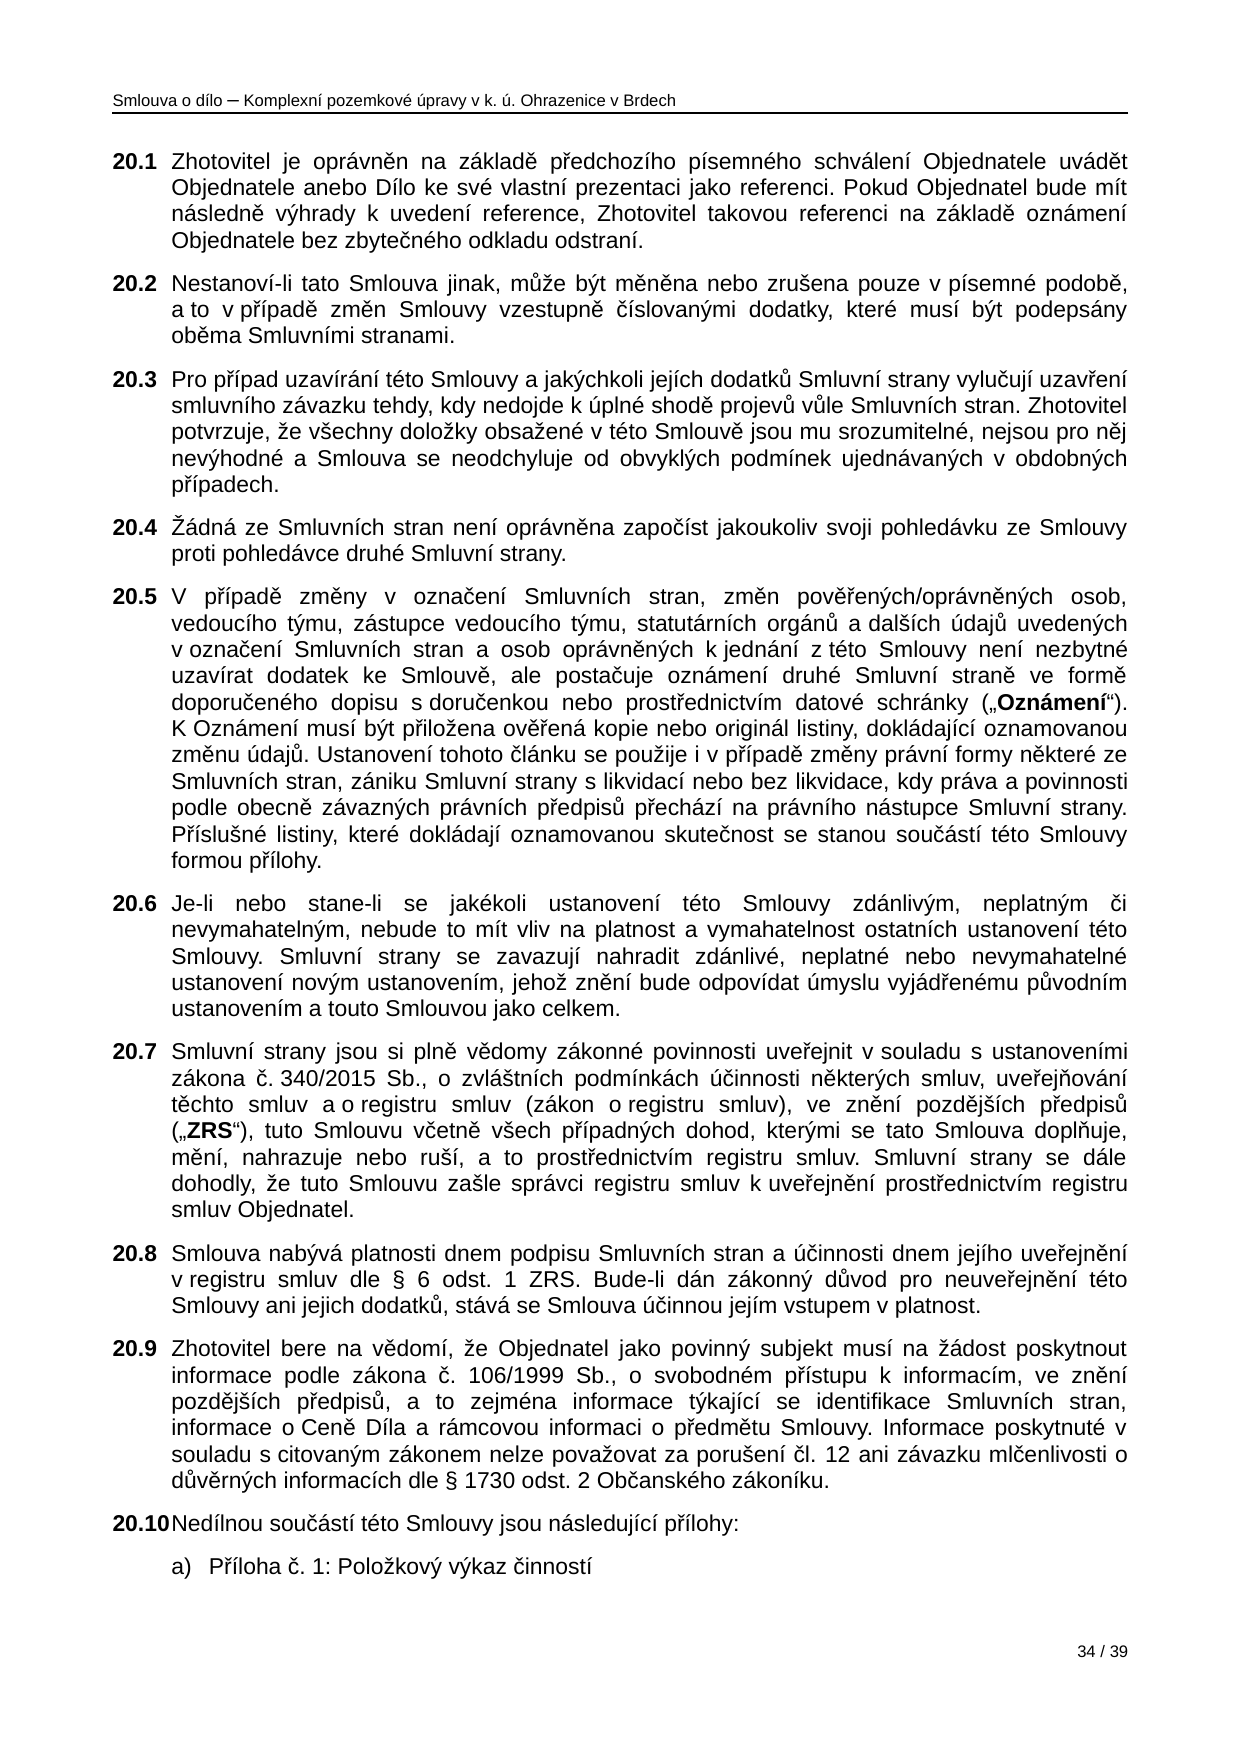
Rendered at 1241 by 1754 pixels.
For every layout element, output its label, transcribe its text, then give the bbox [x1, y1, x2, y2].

text Smlouva nabývá platnosti dnem podpisu Smluvních stran a účinnosti dnem jejího uveřejnění v registru smluv dle § 6 odst. 1 ZRS. Bude-li dán zákonný důvod pro neuveřejnění této Smlouvy ani jejich dodatků, stává se Smlouva účinnou jejím vstupem v platnost. [112, 1239, 1128, 1318]
text Je-li nebo stane-li se jakékoli ustanovení této Smlouvy zdánlivým, neplatným či nevymahatelným, nebude to mít vliv na platnost a vymahatelnost ostatních ustanovení této Smlouvy. Smluvní strany se zavazují nahradit zdánlivé, neplatné nebo nevymahatelné ustanovení novým ustanovením, jehož znění bude odpovídat úmyslu vyjádřenému původním ustanovením a touto Smlouvou jako celkem. [112, 890, 1128, 1022]
text Smluvní strany jsou si plně vědomy zákonné povinnosti uveřejnit v souladu s ustanoveními zákona č. 340/2015 Sb., o zvláštních podmínkách účinnosti některých smluv, uveřejňování těchto smluv a o registru smluv (zákon o registru smluv), ve znění pozdějších předpisů („ZRS“), tuto Smlouvu včetně všech případných dohod, kterými se tato Smlouva doplňuje, mění, nahrazuje nebo ruší, a to prostřednictvím registru smluv. Smluvní strany se dále dohodly, že tuto Smlouvu zašle správci registru smluv k uveřejnění prostřednictvím registru smluv Objednatel. [112, 1038, 1128, 1223]
text Nedílnou součástí této Smlouvy jsou následující přílohy: [112, 1510, 1128, 1536]
text Nestanoví-li tato Smlouva jinak, může být měněna nebo zrušena pouze v písemné podobě, a to v případě změn Smlouvy vzestupně číslovanými dodatky, které musí být podepsány oběma Smluvními stranami. [112, 270, 1128, 349]
text Pro případ uzavírání této Smlouvy a jakýchkoli jejích dodatků Smluvní strany vylučují uzavření smluvního závazku tehdy, kdy nedojde k úplné shodě projevů vůle Smluvních stran. Zhotovitel potvrzuje, že všechny doložky obsažené v této Smlouvě jsou mu srozumitelné, nejsou pro něj nevýhodné a Smlouva se neodchyluje od obvyklých podmínek ujednávaných v obdobných případech. [112, 366, 1128, 497]
text Zhotovitel je oprávněn na základě předchozího písemného schválení Objednatele uvádět Objednatele anebo Dílo ke své vlastní prezentaci jako referenci. Pokud Objednatel bude mít následně výhrady k uvedení reference, Zhotovitel takovou referenci na základě oznámení Objednatele bez zbytečného odkladu odstraní. [112, 148, 1128, 253]
text Žádná ze Smluvních stran není oprávněna započíst jakoukoliv svoji pohledávku ze Smlouvy proti pohledávce druhé Smluvní strany. [112, 514, 1128, 567]
text Zhotovitel bere na vědomí, že Objednatel jako povinný subjekt musí na žádost poskytnout informace podle zákona č. 106/1999 Sb., o svobodném přístupu k informacím, ve znění pozdějších předpisů, a to zejména informace týkající se identifikace Smluvních stran, informace o Ceně Díla a rámcovou informaci o předmětu Smlouvy. Informace poskytnuté v souladu s citovaným zákonem nelze považovat za porušení čl. 12 ani závazku mlčenlivosti o důvěrných informacích dle § 1730 odst. 2 Občanského zákoníku. [112, 1335, 1128, 1493]
list Příloha č. 1: Položkový výkaz činností [171, 1553, 1128, 1579]
text V případě změny v označení Smluvních stran, změn pověřených/oprávněných osob, vedoucího týmu, zástupce vedoucího týmu, statutárních orgánů a dalších údajů uvedených v označení Smluvních stran a osob oprávněných k jednání z této Smlouvy není nezbytné uzavírat dodatek ke Smlouvě, ale postačuje oznámení druhé Smluvní straně ve formě doporučeného dopisu s doručenkou nebo prostřednictvím datové schránky („Oznámení“). K Oznámení musí být přiložena ověřená kopie nebo originál listiny, dokládající oznamovanou změnu údajů. Ustanovení tohoto článku se použije i v případě změny právní formy některé ze Smluvních stran, zániku Smluvní strany s likvidací nebo bez likvidace, kdy práva a povinnosti podle obecně závazných právních předpisů přechází na právního nástupce Smluvní strany. Příslušné listiny, které dokládají oznamovanou skutečnost se stanou součástí této Smlouvy formou přílohy. [112, 583, 1128, 873]
